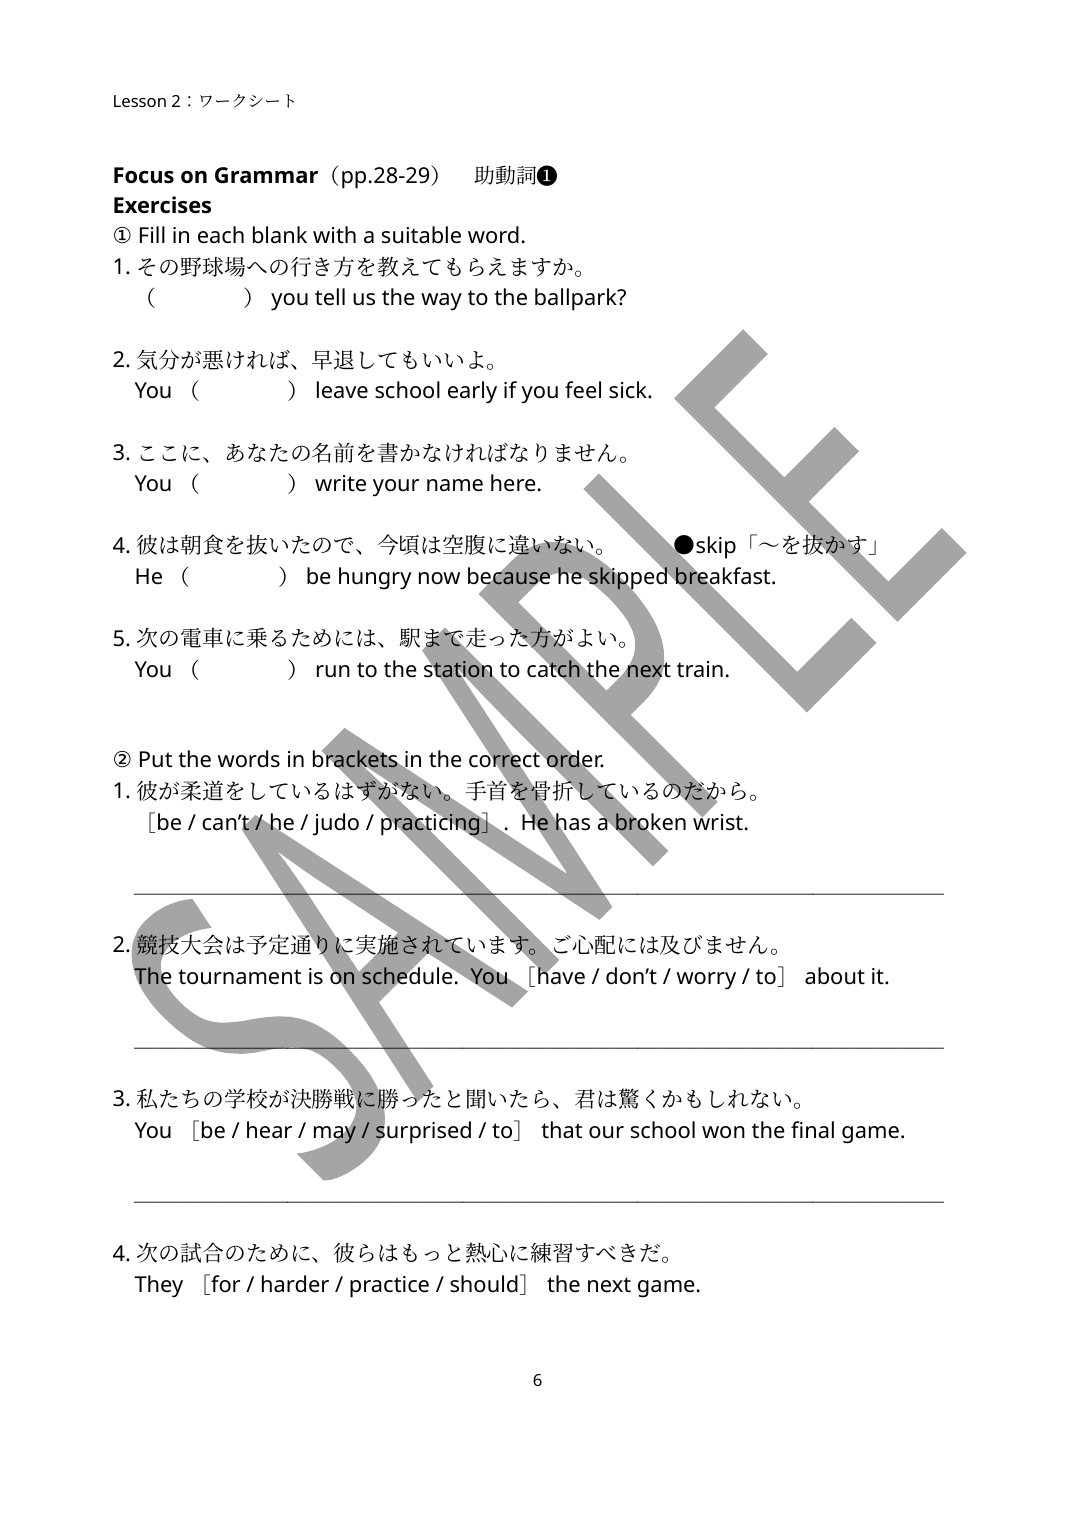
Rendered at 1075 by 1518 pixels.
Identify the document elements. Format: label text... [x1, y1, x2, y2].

text ＿＿＿＿＿＿＿＿＿＿＿＿＿＿＿＿＿＿＿＿＿＿＿＿＿＿＿＿＿＿＿＿＿＿＿＿＿ [113, 1175, 962, 1207]
text They ［for / harder / practice / should］ the next game. [112, 1268, 962, 1300]
text Exercises [112, 190, 962, 220]
text 1. その野球場への行き方を教えてもらえますか。 [112, 250, 962, 282]
text ② Put the words in brackets in the correct order. [112, 744, 962, 774]
text （ ） you tell us the way to the ballpark? [112, 282, 962, 313]
text The tournament is on schedule. You ［have / don’t / worry / to］ about it. [112, 960, 962, 991]
text 2. 競技大会は予定通りに実施されています。ご心配には及びません。 [112, 928, 962, 960]
text ① Fill in each blank with a suitable word. [112, 220, 962, 250]
text You ［be / hear / may / surprised / to］ that our school won the final game. [112, 1114, 962, 1146]
text He （ ） be hungry now because he skipped breakfast. [112, 560, 962, 592]
text You （ ） leave school early if you feel sick. [112, 374, 962, 406]
text ＿＿＿＿＿＿＿＿＿＿＿＿＿＿＿＿＿＿＿＿＿＿＿＿＿＿＿＿＿＿＿＿＿＿＿＿＿ [113, 867, 962, 898]
text You （ ） write your name here. [112, 467, 962, 499]
text 5. 次の電車に乗るためには、駅まで走った方がよい。 [112, 622, 962, 653]
text 4. 次の試合のために、彼らはもっと熱心に練習すべきだ。 [112, 1237, 962, 1268]
text You （ ） run to the station to catch the next train. [112, 653, 962, 685]
text ［be / can’t / he / judo / practicing］. He has a broken wrist. [112, 806, 962, 837]
text 4. 彼は朝食を抜いたので、今頃は空腹に違いない。 ●skip「～を抜かす」 [112, 529, 962, 560]
text 2. 気分が悪ければ、早退してもいいよ。 [112, 343, 962, 374]
text 3. 私たちの学校が決勝戦に勝ったと聞いたら、君は驚くかもしれない。 [112, 1082, 962, 1114]
text Focus on Grammar（pp.28-29） 助動詞❶ [112, 159, 962, 190]
text ＿＿＿＿＿＿＿＿＿＿＿＿＿＿＿＿＿＿＿＿＿＿＿＿＿＿＿＿＿＿＿＿＿＿＿＿＿ [113, 1021, 962, 1053]
text 1. 彼が柔道をしているはずがない。手首を骨折しているのだから。 [112, 774, 962, 806]
text 3. ここに、あなたの名前を書かなければなりません。 [112, 436, 962, 467]
